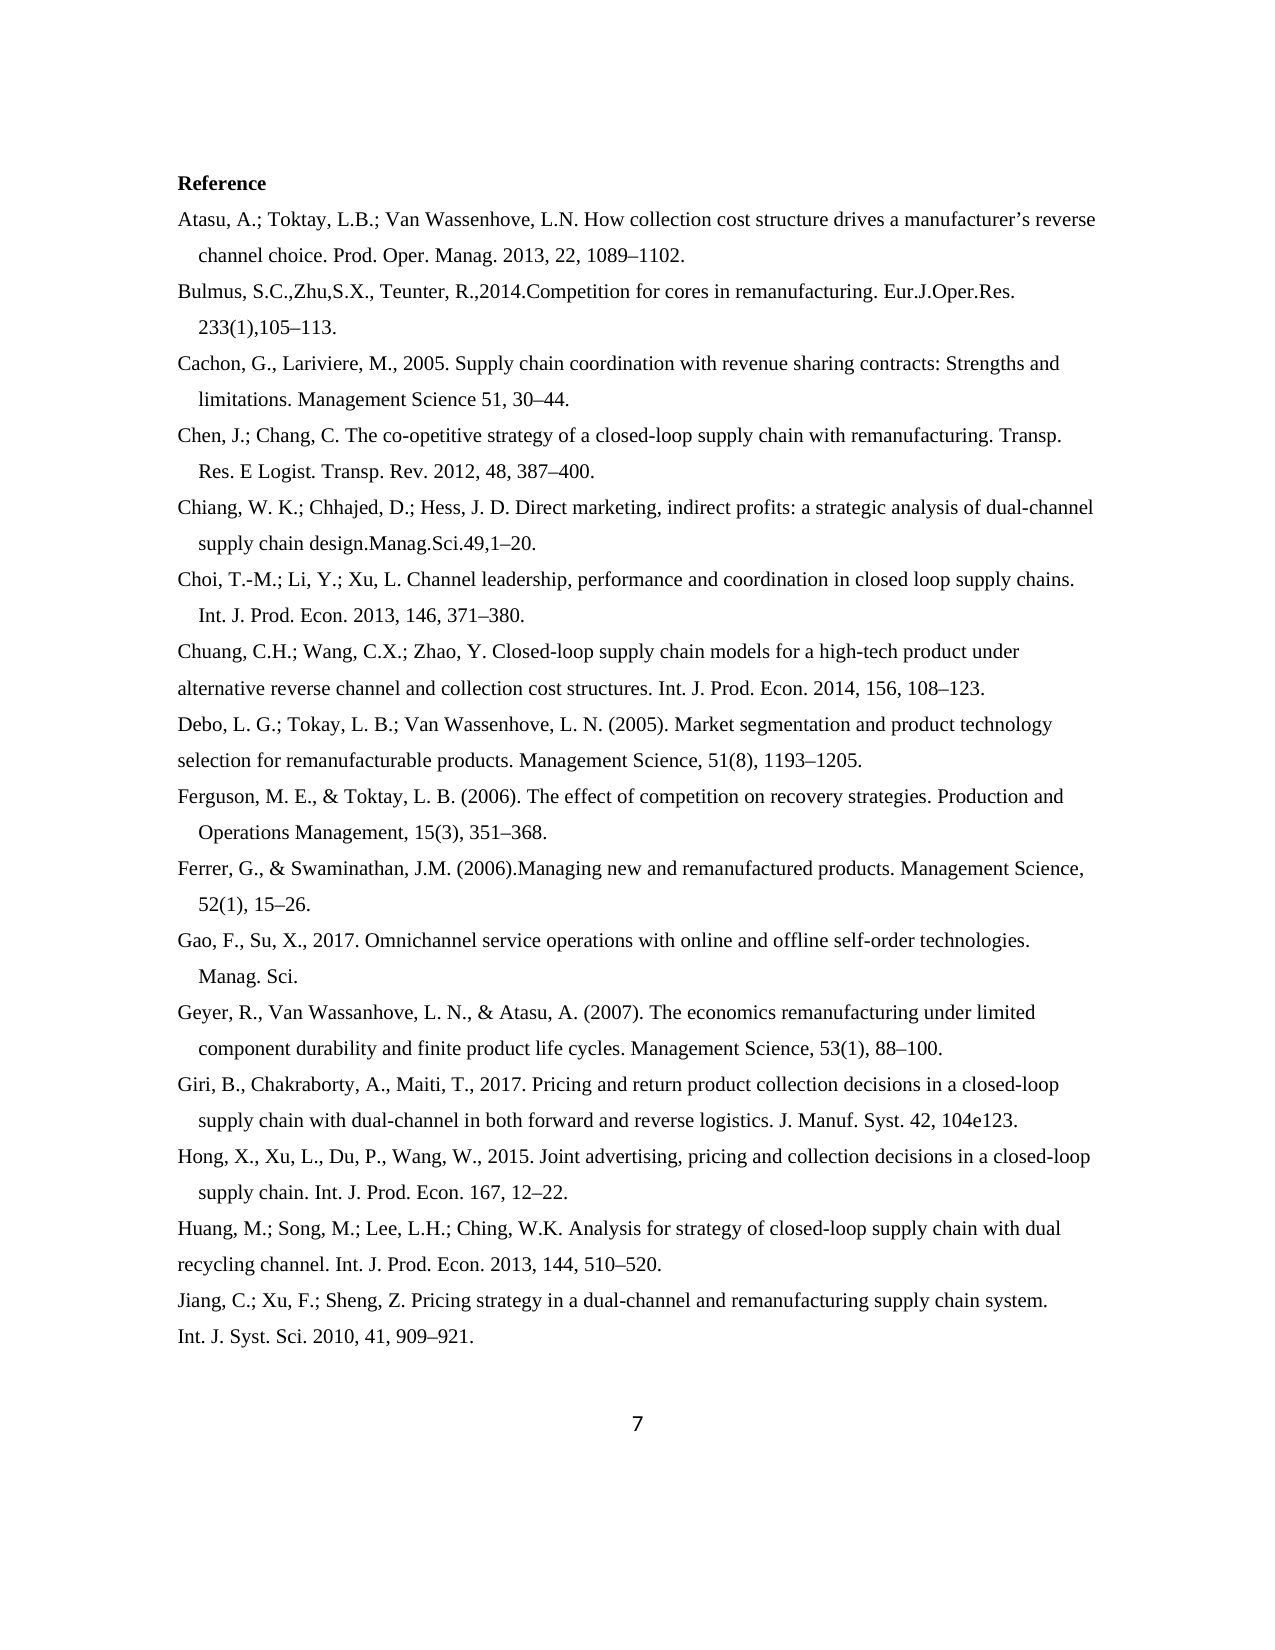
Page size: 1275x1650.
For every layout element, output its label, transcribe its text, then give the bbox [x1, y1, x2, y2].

text Cachon, G., Lariviere, M., 2005. Supply chain coordination with revenue sharing contracts: Strengths and limitations. Management Science 51, 30–44. [177, 351, 1098, 411]
text Huang, M.; Song, M.; Lee, L.H.; Ching, W.K. Analysis for strategy of closed-loop supply chain with dual [177, 1216, 1098, 1240]
text Ferrer, G., & Swaminathan, J.M. (2006).Managing new and remanufactured products. Management Science, 52(1), 15–26. [177, 856, 1098, 916]
text Hong, X., Xu, L., Du, P., Wang, W., 2015. Joint advertising, pricing and collection decisions in a closed-loop supply chain. Int. J. Prod. Econ. 167, 12–22. [177, 1144, 1098, 1204]
text recycling channel. Int. J. Prod. Econ. 2013, 144, 510–520. [177, 1252, 1098, 1276]
text Reference [177, 171, 1098, 195]
text Atasu, A.; Toktay, L.B.; Van Wassenhove, L.N. How collection cost structure drives a manufacturer’s reverse channel choice. Prod. Oper. Manag. 2013, 22, 1089–1102. [177, 207, 1098, 267]
text Chuang, C.H.; Wang, C.X.; Zhao, Y. Closed-loop supply chain models for a high-tech product under [177, 639, 1098, 663]
text Choi, T.-M.; Li, Y.; Xu, L. Channel leadership, performance and coordination in closed loop supply chains. Int. J. Prod. Econ. 2013, 146, 371–380. [177, 567, 1098, 627]
text Jiang, C.; Xu, F.; Sheng, Z. Pricing strategy in a dual-channel and remanufacturing supply chain system. [177, 1288, 1098, 1312]
text Gao, F., Su, X., 2017. Omnichannel service operations with online and offline self-order technologies. Manag. Sci. [177, 928, 1098, 988]
text Debo, L. G.; Tokay, L. B.; Van Wassenhove, L. N. (2005). Market segmentation and product technology [177, 711, 1098, 736]
text Bulmus, S.C.,Zhu,S.X., Teunter, R.,2014.Competition for cores in remanufacturing. Eur.J.Oper.Res. 233(1),105–113. [177, 279, 1098, 339]
text Chen, J.; Chang, C. The co-opetitive strategy of a closed-loop supply chain with remanufacturing. Transp. Res. E Logist. Transp. Rev. 2012, 48, 387–400. [177, 423, 1098, 483]
text Int. J. Syst. Sci. 2010, 41, 909–921. [177, 1324, 1098, 1348]
text selection for remanufacturable products. Management Science, 51(8), 1193–1205. [177, 747, 1098, 772]
text Giri, B., Chakraborty, A., Maiti, T., 2017. Pricing and return product collection decisions in a closed-loop supply chain with dual-channel in both forward and reverse logistics. J. Manuf. Syst. 42, 104e123. [177, 1072, 1098, 1132]
text Geyer, R., Van Wassanhove, L. N., & Atasu, A. (2007). The economics remanufacturing under limited component durability and finite product life cycles. Management Science, 53(1), 88–100. [177, 1000, 1098, 1060]
text Ferguson, M. E., & Toktay, L. B. (2006). The effect of competition on recovery strategies. Production and Operations Management, 15(3), 351–368. [177, 783, 1098, 844]
text alternative reverse channel and collection cost structures. Int. J. Prod. Econ. 2014, 156, 108–123. [177, 675, 1098, 699]
text Chiang, W. K.; Chhajed, D.; Hess, J. D. Direct marketing, indirect profits: a strategic analysis of dual-channel supply chain design.Manag.Sci.49,1–20. [177, 495, 1098, 555]
